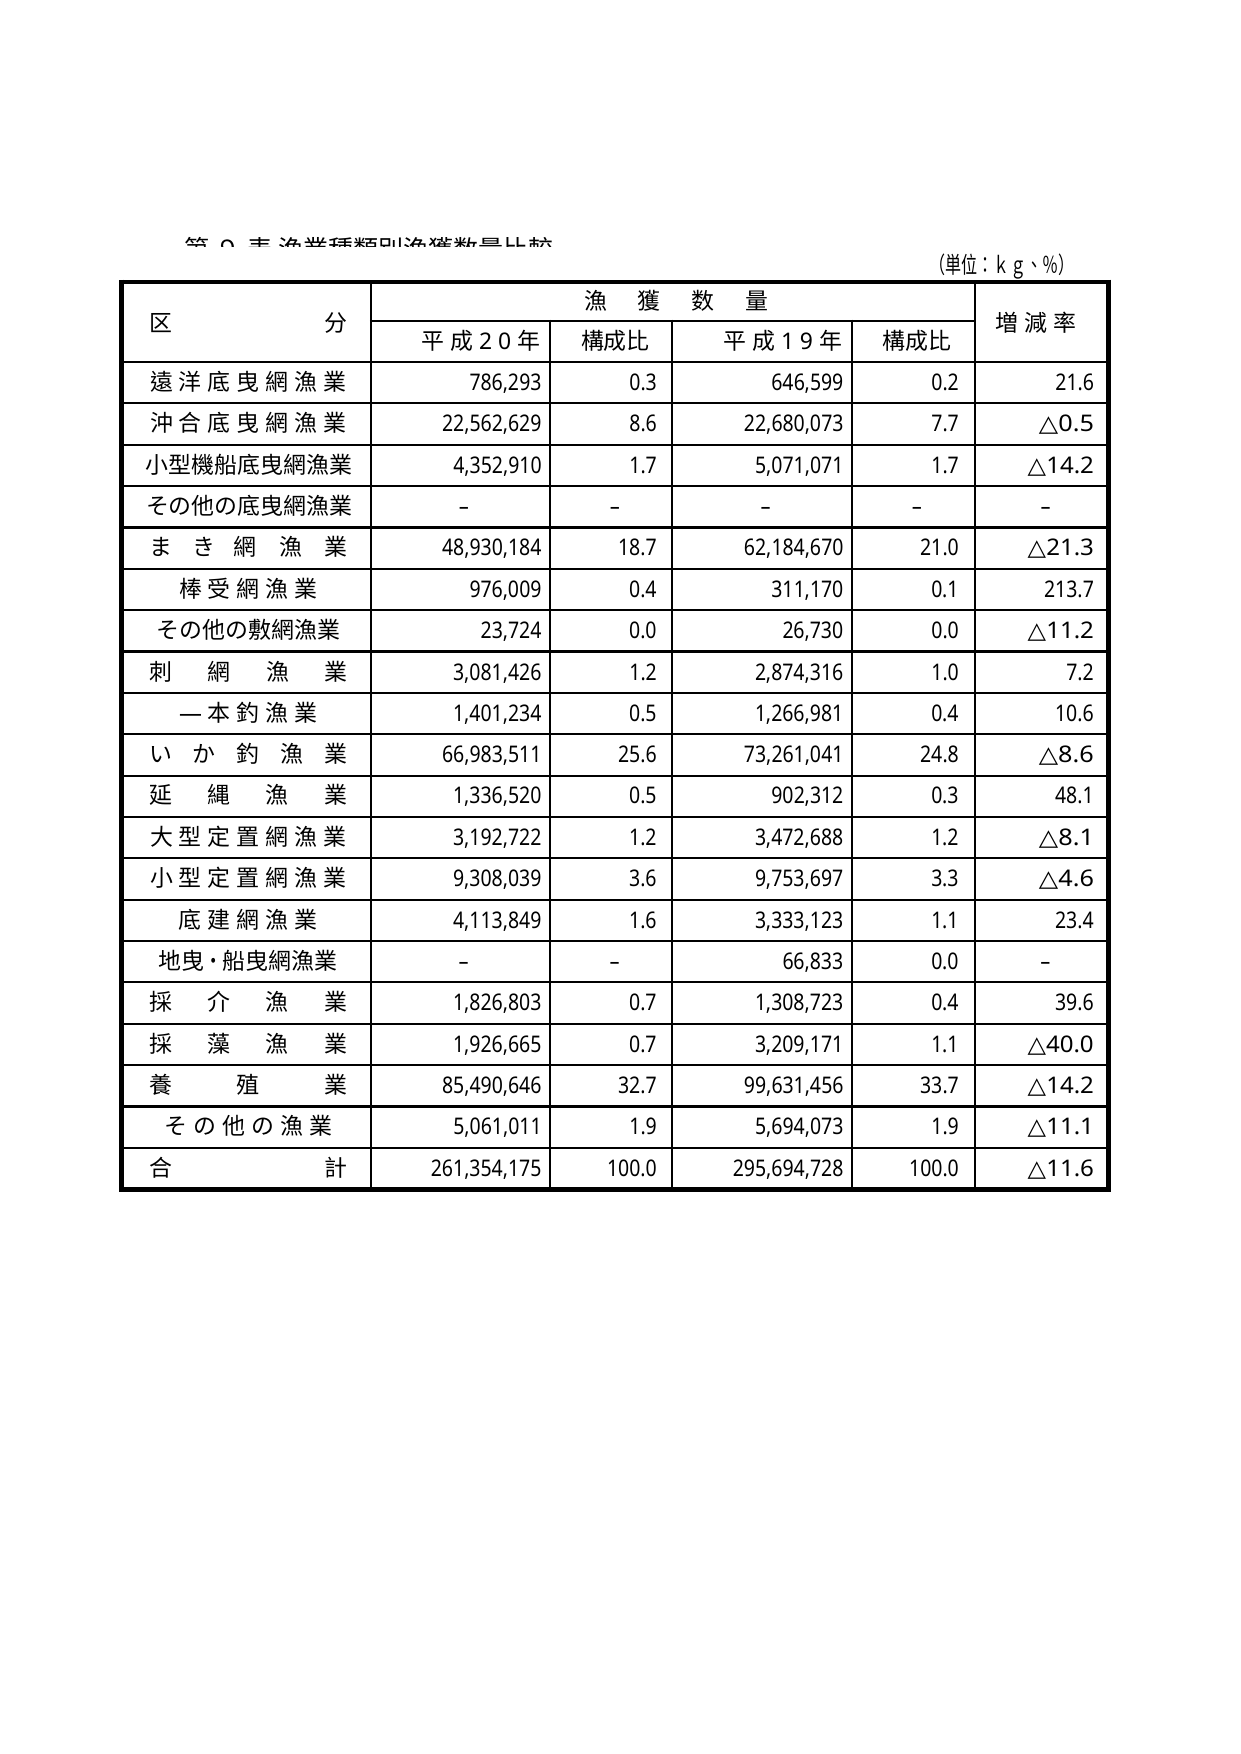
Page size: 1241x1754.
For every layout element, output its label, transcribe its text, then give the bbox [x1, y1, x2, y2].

table_cell 902,312 [673, 777, 851, 816]
table_cell 22,562,629 [372, 404, 549, 444]
table_cell 1.2 [853, 818, 974, 857]
text （単位：ｋｇ、％） [81, 252, 1074, 279]
table_cell 1,308,723 [673, 983, 851, 1023]
table_cell 100.0 [551, 1149, 671, 1187]
table_cell 3,472,688 [673, 818, 851, 857]
table_cell △11.2 [976, 611, 1106, 650]
table_cell そ の 他 の 漁 業 [124, 1108, 370, 1147]
table_cell 21.6 [976, 363, 1106, 402]
table_cell 3,333,123 [673, 901, 851, 940]
table_cell 0.2 [853, 363, 974, 402]
table_cell 0.4 [853, 694, 974, 733]
table_cell 4,113,849 [372, 901, 549, 940]
table_cell - [976, 487, 1106, 526]
table_cell 1,401,234 [372, 694, 549, 733]
table_cell 1.1 [853, 1025, 974, 1064]
table_cell 3,209,171 [673, 1025, 851, 1064]
table_cell 9,753,697 [673, 859, 851, 898]
table_cell 5,071,071 [673, 446, 851, 485]
table_cell 平 成 1 9 年 [673, 322, 851, 361]
table_cell 3.3 [853, 859, 974, 898]
table_cell 遠 洋 底 曳 網 漁 業 [124, 363, 370, 402]
table_cell 5,061,011 [372, 1108, 549, 1147]
table_cell 1,926,665 [372, 1025, 549, 1064]
table_cell 0.0 [853, 611, 974, 650]
table_cell 底 建 網 漁 業 [124, 901, 370, 940]
table_cell 976,009 [372, 570, 549, 609]
table_cell 0.5 [551, 777, 671, 816]
table_cell △8.1 [976, 818, 1106, 857]
table_cell △14.2 [976, 1066, 1106, 1105]
table_cell 0.4 [853, 983, 974, 1023]
table_cell 62,184,670 [673, 529, 851, 568]
table_cell 刺 網 漁 業 [124, 653, 370, 692]
table_cell 32.7 [551, 1066, 671, 1105]
table_cell - [853, 487, 974, 526]
table_header 区 分 [124, 284, 370, 361]
table_cell その他の底曳網漁業 [124, 487, 370, 526]
table_cell 0.5 [551, 694, 671, 733]
table_cell 合 計 [124, 1149, 370, 1187]
table_cell 100.0 [853, 1149, 974, 1187]
table_cell 小型機船底曳網漁業 [124, 446, 370, 485]
table_cell 大 型 定 置 網 漁 業 [124, 818, 370, 857]
table_cell 261,354,175 [372, 1149, 549, 1187]
table_cell 646,599 [673, 363, 851, 402]
table_cell 66,833 [673, 942, 851, 981]
table_cell 採 藻 漁 業 [124, 1025, 370, 1064]
table_cell 23.4 [976, 901, 1106, 940]
table_cell 33.7 [853, 1066, 974, 1105]
table_cell - [551, 487, 671, 526]
table_cell 3.6 [551, 859, 671, 898]
table_cell - [976, 942, 1106, 981]
table_cell 3,081,426 [372, 653, 549, 692]
table_cell 1.6 [551, 901, 671, 940]
table_cell 1.1 [853, 901, 974, 940]
table_cell 採 介 漁 業 [124, 983, 370, 1023]
table_cell 0.7 [551, 1025, 671, 1064]
table_header 増 減 率 [976, 284, 1106, 361]
table_cell 5,694,073 [673, 1108, 851, 1147]
table_cell 構成比 [853, 322, 974, 361]
table_cell 85,490,646 [372, 1066, 549, 1105]
table_cell 1.0 [853, 653, 974, 692]
table_cell 9,308,039 [372, 859, 549, 898]
table_cell 39.6 [976, 983, 1106, 1023]
table_cell 213.7 [976, 570, 1106, 609]
table_cell 295,694,728 [673, 1149, 851, 1187]
table_cell 1.9 [853, 1108, 974, 1147]
table_cell 21.0 [853, 529, 974, 568]
table_cell △4.6 [976, 859, 1106, 898]
table_cell - [372, 487, 549, 526]
table_cell 1,336,520 [372, 777, 549, 816]
table_cell 0.1 [853, 570, 974, 609]
table_cell 養 殖 業 [124, 1066, 370, 1105]
table_cell △11.1 [976, 1108, 1106, 1147]
table_cell △21.3 [976, 529, 1106, 568]
table_cell 延 縄 漁 業 [124, 777, 370, 816]
table_cell 0.0 [853, 942, 974, 981]
table_cell 4,352,910 [372, 446, 549, 485]
table_cell - [551, 942, 671, 981]
table_cell 25.6 [551, 735, 671, 774]
table_cell — 本 釣 漁 業 [124, 694, 370, 733]
table_cell 棒 受 網 漁 業 [124, 570, 370, 609]
table_cell 7.2 [976, 653, 1106, 692]
table_cell 0.7 [551, 983, 671, 1023]
table_cell ま き 網 漁 業 [124, 529, 370, 568]
table_cell 地曳・船曳網漁業 [124, 942, 370, 981]
table_cell 1.2 [551, 818, 671, 857]
table_cell 1,826,803 [372, 983, 549, 1023]
table_cell 平 成 2 0 年 [372, 322, 549, 361]
table_cell 18.7 [551, 529, 671, 568]
table_cell 7.7 [853, 404, 974, 444]
table_cell 26,730 [673, 611, 851, 650]
table_cell 48,930,184 [372, 529, 549, 568]
table_cell 1.7 [551, 446, 671, 485]
table_cell - [673, 487, 851, 526]
table_cell 8.6 [551, 404, 671, 444]
table_cell 22,680,073 [673, 404, 851, 444]
table_cell 99,631,456 [673, 1066, 851, 1105]
table_cell △8.6 [976, 735, 1106, 774]
table_cell △0.5 [976, 404, 1106, 444]
table_cell 73,261,041 [673, 735, 851, 774]
table_cell 10.6 [976, 694, 1106, 733]
table_cell 構成比 [551, 322, 671, 361]
table_cell - [372, 942, 549, 981]
table_cell その他の敷網漁業 [124, 611, 370, 650]
table_cell 0.4 [551, 570, 671, 609]
table_cell 2,874,316 [673, 653, 851, 692]
table_cell 1.7 [853, 446, 974, 485]
table_cell 小 型 定 置 網 漁 業 [124, 859, 370, 898]
table_cell 23,724 [372, 611, 549, 650]
table_cell 沖 合 底 曳 網 漁 業 [124, 404, 370, 444]
table_cell 48.1 [976, 777, 1106, 816]
table_cell 0.0 [551, 611, 671, 650]
table_cell △40.0 [976, 1025, 1106, 1064]
table_cell △14.2 [976, 446, 1106, 485]
table_cell 3,192,722 [372, 818, 549, 857]
table_cell 24.8 [853, 735, 974, 774]
table_cell △11.6 [976, 1149, 1106, 1187]
table_cell 0.3 [853, 777, 974, 816]
table_cell 66,983,511 [372, 735, 549, 774]
table_cell 1.9 [551, 1108, 671, 1147]
table_cell 1,266,981 [673, 694, 851, 733]
table_cell 1.2 [551, 653, 671, 692]
table_cell 0.3 [551, 363, 671, 402]
table_cell い か 釣 漁 業 [124, 735, 370, 774]
table_header 漁 獲 数 量 [372, 284, 974, 319]
table_cell 786,293 [372, 363, 549, 402]
table_cell 311,170 [673, 570, 851, 609]
